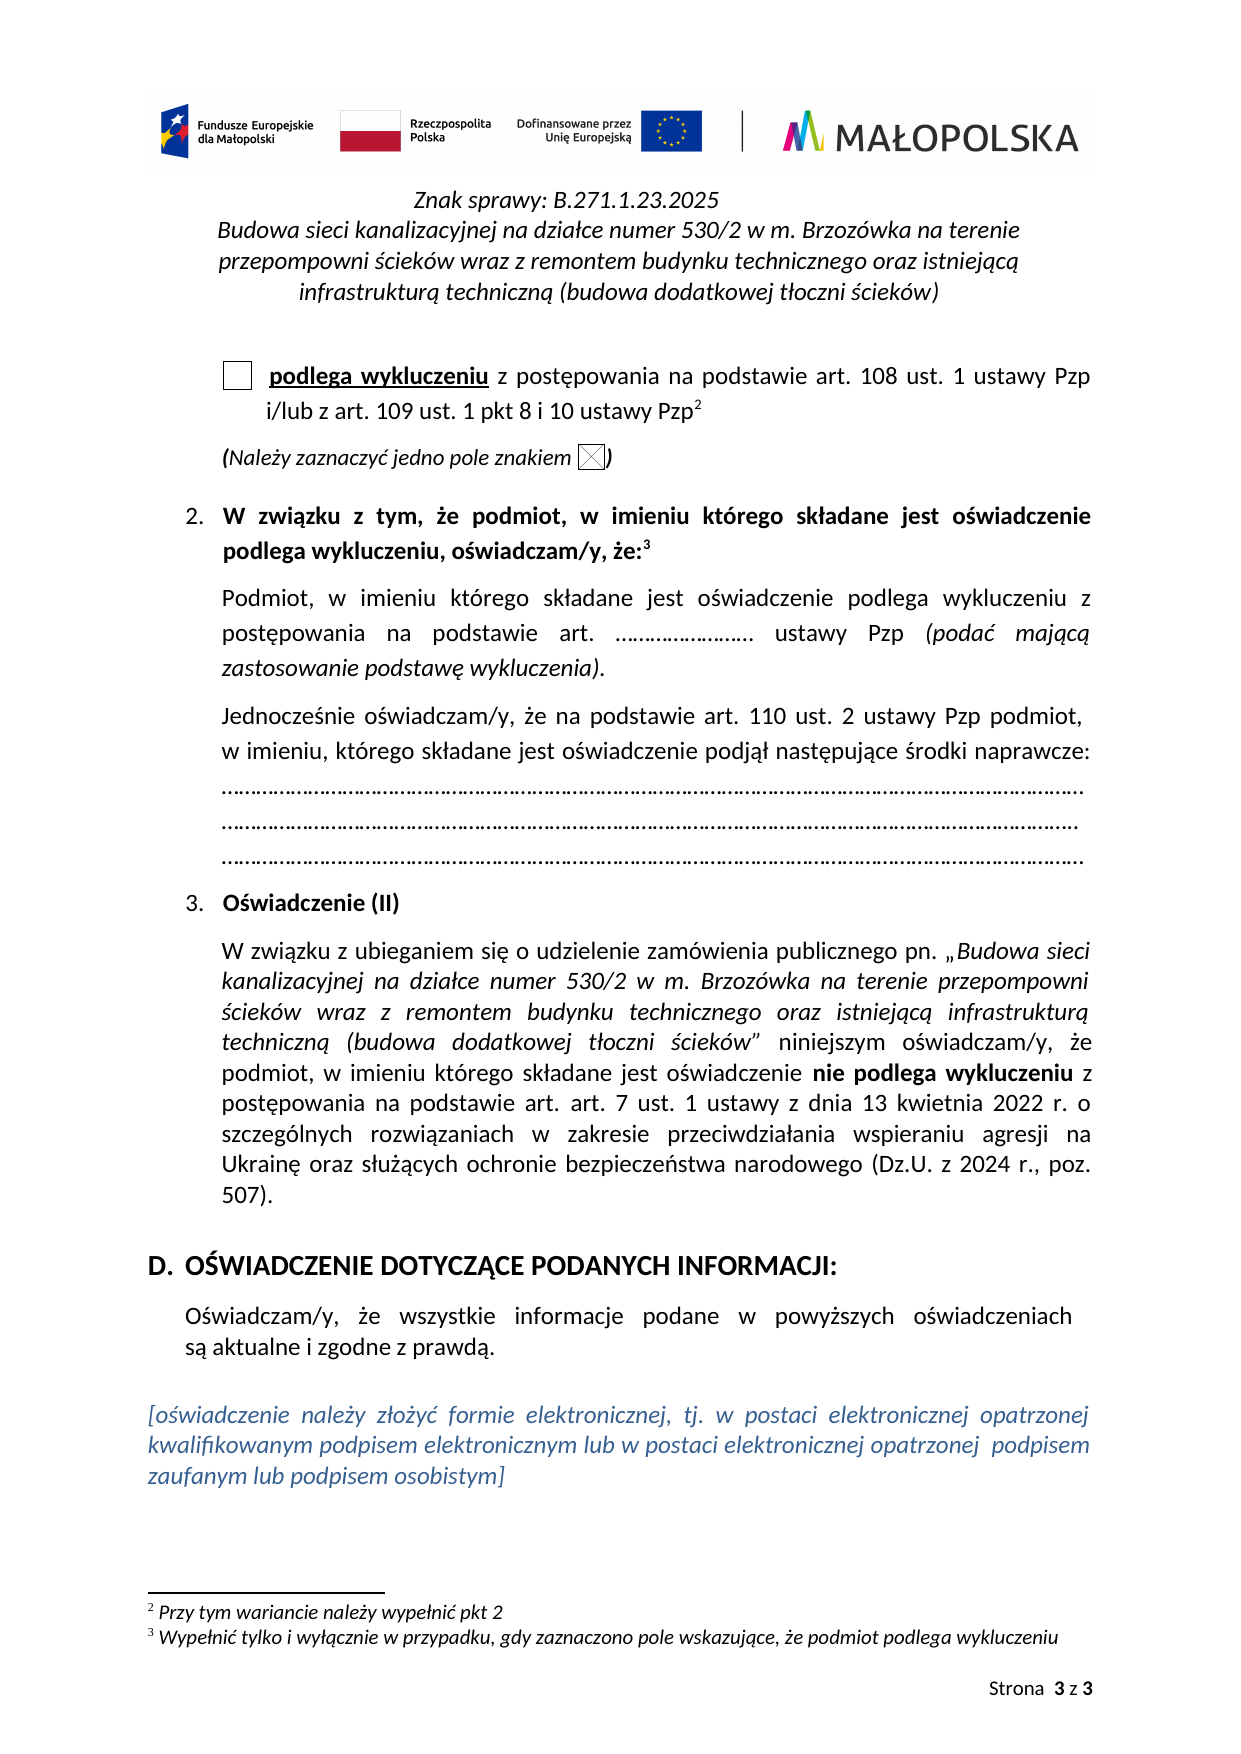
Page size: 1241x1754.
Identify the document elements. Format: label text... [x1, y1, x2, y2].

text W związku z ubieganiem się o udzielenie zamówienia publicznego pn. „Budowa sieci kanalizacyjnej na działce numer 530/2 w m. Brzozówka na terenie przepompowni ścieków wraz z remontem budynku technicznego oraz istniejącą infrastrukturą techniczną (budowa dodatkowej tłoczni ścieków” niniejszym oświadczam/y, że podmiot, w imieniu którego składane jest oświadczenie nie podlega wykluczeniu z postępowania na podstawie art. art. 7 ust. 1 ustawy z dnia 13 kwietnia 2022 r. o szczególnych rozwiązaniach w zakresie przeciwdziałania wspieraniu agresji na Ukrainę oraz służących ochronie bezpieczeństwa narodowego (Dz.U. z 2024 r., poz. 507). [221, 935, 1092, 1209]
text [oświadczenie należy złożyć formie elektronicznej, tj. w postaci elektronicznej opatrzonej kwalifikowanym podpisem elektronicznym lub w postaci elektronicznej opatrzonej podpisem zaufanym lub podpisem osobistym] [148, 1399, 1092, 1491]
text Oświadczam/y, że wszystkie informacje podane w powyższych oświadczeniach są aktualne i zgodne z prawdą. [185, 1300, 1092, 1361]
list Podmiot, w imieniu którego składane jest oświadczenie podlega wykluczeniu z postępowania na podstawie art. …………………… ustawy Pzp (podać mającą zastosowanie podstawę wykluczenia). [222, 582, 1092, 683]
list ………………………………………………………………………………………………………………………………….. [221, 805, 1092, 835]
list W związku z tym, że podmiot, w imieniu którego składane jest oświadczenie podlega wykluczeniu, oświadczam/y, że: [185, 500, 1092, 565]
list podlega wykluczeniu z postępowania na podstawie art. 108 ust. 1 ustawy Pzp i/lub z art. 109 ust. 1 pkt 8 i 10 ustawy Pzp [222, 360, 1092, 426]
list …………………………………………………………………………………………………………………………………… [221, 840, 1092, 870]
list Oświadczenie (II) [185, 887, 1092, 918]
list OŚWIADCZENIE DOTYCZĄCE PODANYCH INFORMACJI: [148, 1247, 1092, 1283]
text (Należy zaznaczyć jedno pole znakiem ) [222, 443, 1092, 471]
list Jednocześnie oświadczam/y, że na podstawie art. 110 ust. 2 ustawy Pzp podmiot, w imieniu, którego składane jest oświadczenie podjął następujące środki naprawcze: …………………………………………………………………………………………………………………………………… [221, 700, 1092, 800]
